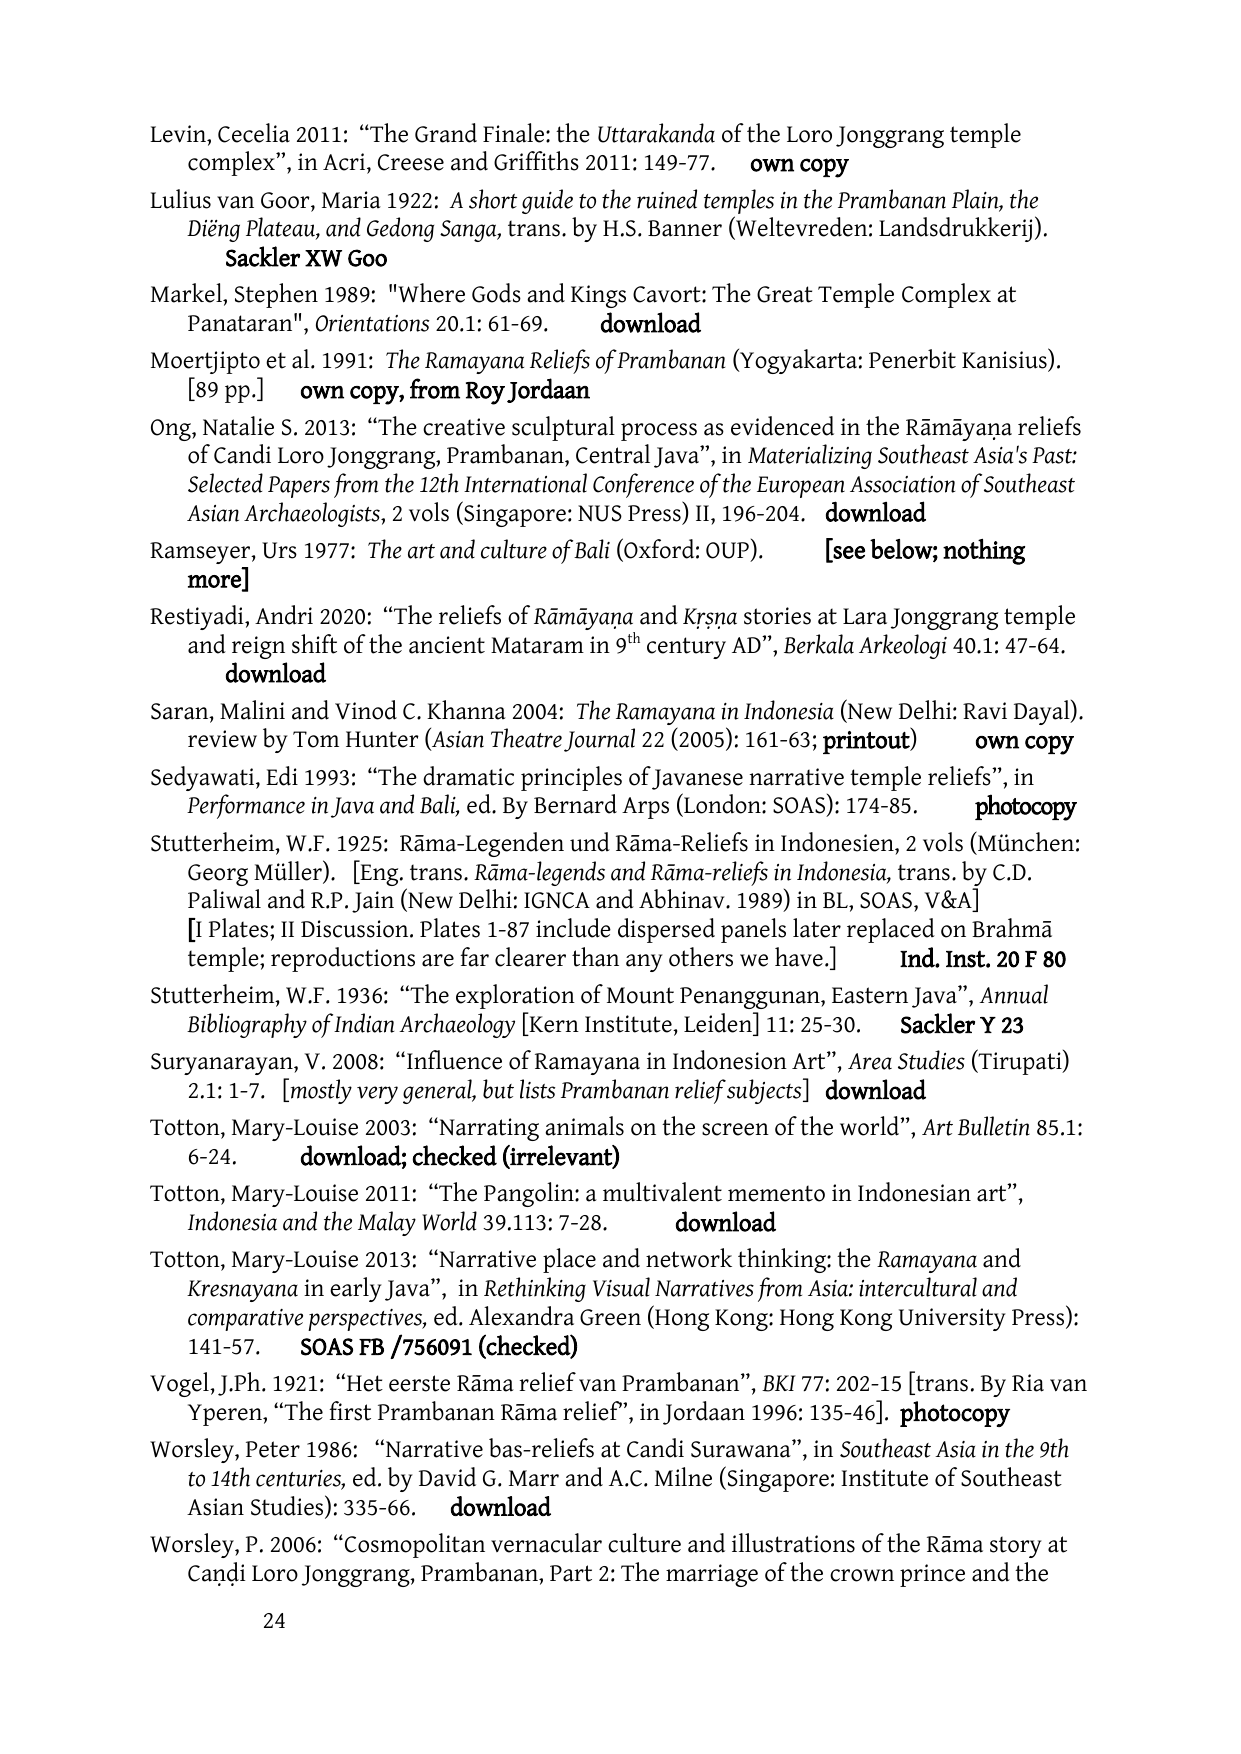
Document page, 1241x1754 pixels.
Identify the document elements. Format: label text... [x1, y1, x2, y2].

text Sedyawati, Edi 1993: “The dramatic principles of Javanese narrative temple reliefs”, in Performance in Java and Bali, ed. By Bernard Arps (London: SOAS): 174-85. photocopy [150, 763, 1090, 821]
text Worsley, Peter 1986: “Narrative bas-reliefs at Candi Surawana”, in Southeast Asia in the 9th to 14th centuries, ed. by David G. Marr and A.C. Milne (Singapore: Institute of Southeast Asian Studies): 335-66. download [150, 1436, 1090, 1522]
text Totton, Mary-Louise 2003: “Narrating animals on the screen of the world”, Art Bulletin 85.1: 6-24. download; checked (irrelevant) [150, 1114, 1090, 1172]
text Ong, Natalie S. 2013: “The creative sculptural process as evidenced in the Rāmāyaṇa reliefs of Candi Loro Jonggrang, Prambanan, Central Java”, in Materializing Southeast Asia's Past: Selected Papers from the 12th International Conference of the European Association of Southeast Asian Archaeologists, 2 vols (Singapore: NUS Press) II, 196-204. download [150, 413, 1090, 528]
text Ramseyer, Urs 1977: The art and culture of Bali (Oxford: OUP). [see below; nothing more] [150, 536, 1090, 594]
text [150, 1531, 1090, 1588]
text Restiyadi, Andri 2020: “The reliefs of Rāmāyaṇa and Kṛṣṇa stories at Lara Jonggrang temple and reign shift of the ancient Mataram in 9th century AD”, Berkala Arkeologi 40.1: 47-64. download [150, 602, 1090, 689]
text Totton, Mary-Louise 2011: “The Pangolin: a multivalent memento in Indonesian art”, Indonesia and the Malay World 39.113: 7-28. download [150, 1180, 1090, 1238]
text Lulius van Goor, Maria 1922: A short guide to the ruined temples in the Prambanan Plain, the Diëng Plateau, and Gedong Sanga, trans. by H.S. Banner (Weltevreden: Landsdrukkerij). Sackler XW Goo [150, 186, 1090, 273]
text Levin, Cecelia 2011: “The Grand Finale: the Uttarakanda of the Loro Jonggrang temple complex”, in Acri, Creese and Griffiths 2011: 149-77. own copy [150, 120, 1090, 178]
text Suryanarayan, V. 2008: “Influence of Ramayana in Indonesion Art”, Area Studies (Tirupati) 2.1: 1-7. [mostly very general, but lists Prambanan relief subjects] download [150, 1048, 1090, 1106]
text Moertjipto et al. 1991: The Ramayana Reliefs of Prambanan (Yogyakarta: Penerbit Kanisius). [89 pp.] own copy, from Roy Jordaan [150, 347, 1090, 405]
text Stutterheim, W.F. 1925: Rāma-Legenden und Rāma-Reliefs in Indonesien, 2 vols (München: Georg Müller). [Eng. trans. Rāma-legends and Rāma-reliefs in Indonesia, trans. by C.D. Paliwal and R.P. Jain (New Delhi: IGNCA and Abhinav. 1989) in BL, SOAS, V&A] [I Plates; II Discussion. Plates 1-87 include dispersed panels later replaced on Brahmā temple; reproductions are far clearer than any others we have.] Ind. Inst. 20 F 80 [150, 829, 1090, 973]
text Stutterheim, W.F. 1936: “The exploration of Mount Penanggunan, Eastern Java”, Annual Bibliography of Indian Archaeology [Kern Institute, Leiden] 11: 25-30. Sackler Y 23 [150, 982, 1090, 1039]
text Vogel, J.Ph. 1921: “Het eerste Rāma relief van Prambanan”, BKI 77: 202-15 [trans. By Ria van Yperen, “The first Prambanan Rāma relief”, in Jordaan 1996: 135-46]. photocopy [150, 1370, 1090, 1427]
text Saran, Malini and Vinod C. Khanna 2004: The Ramayana in Indonesia (New Delhi: Ravi Dayal). review by Tom Hunter (Asian Theatre Journal 22 (2005): 161-63; printout) own copy [150, 697, 1090, 755]
text Totton, Mary-Louise 2013: “Narrative place and network thinking: the Ramayana and Kresnayana in early Java”, in Rethinking Visual Narratives from Asia: intercultural and comparative perspectives, ed. Alexandra Green (Hong Kong: Hong Kong University Press): 141-57. SOAS FB /756091 (checked) [150, 1246, 1090, 1361]
text Markel, Stephen 1989: "Where Gods and Kings Cavort: The Great Temple Complex at Panataran", Orientations 20.1: 61-69. download [150, 281, 1090, 339]
